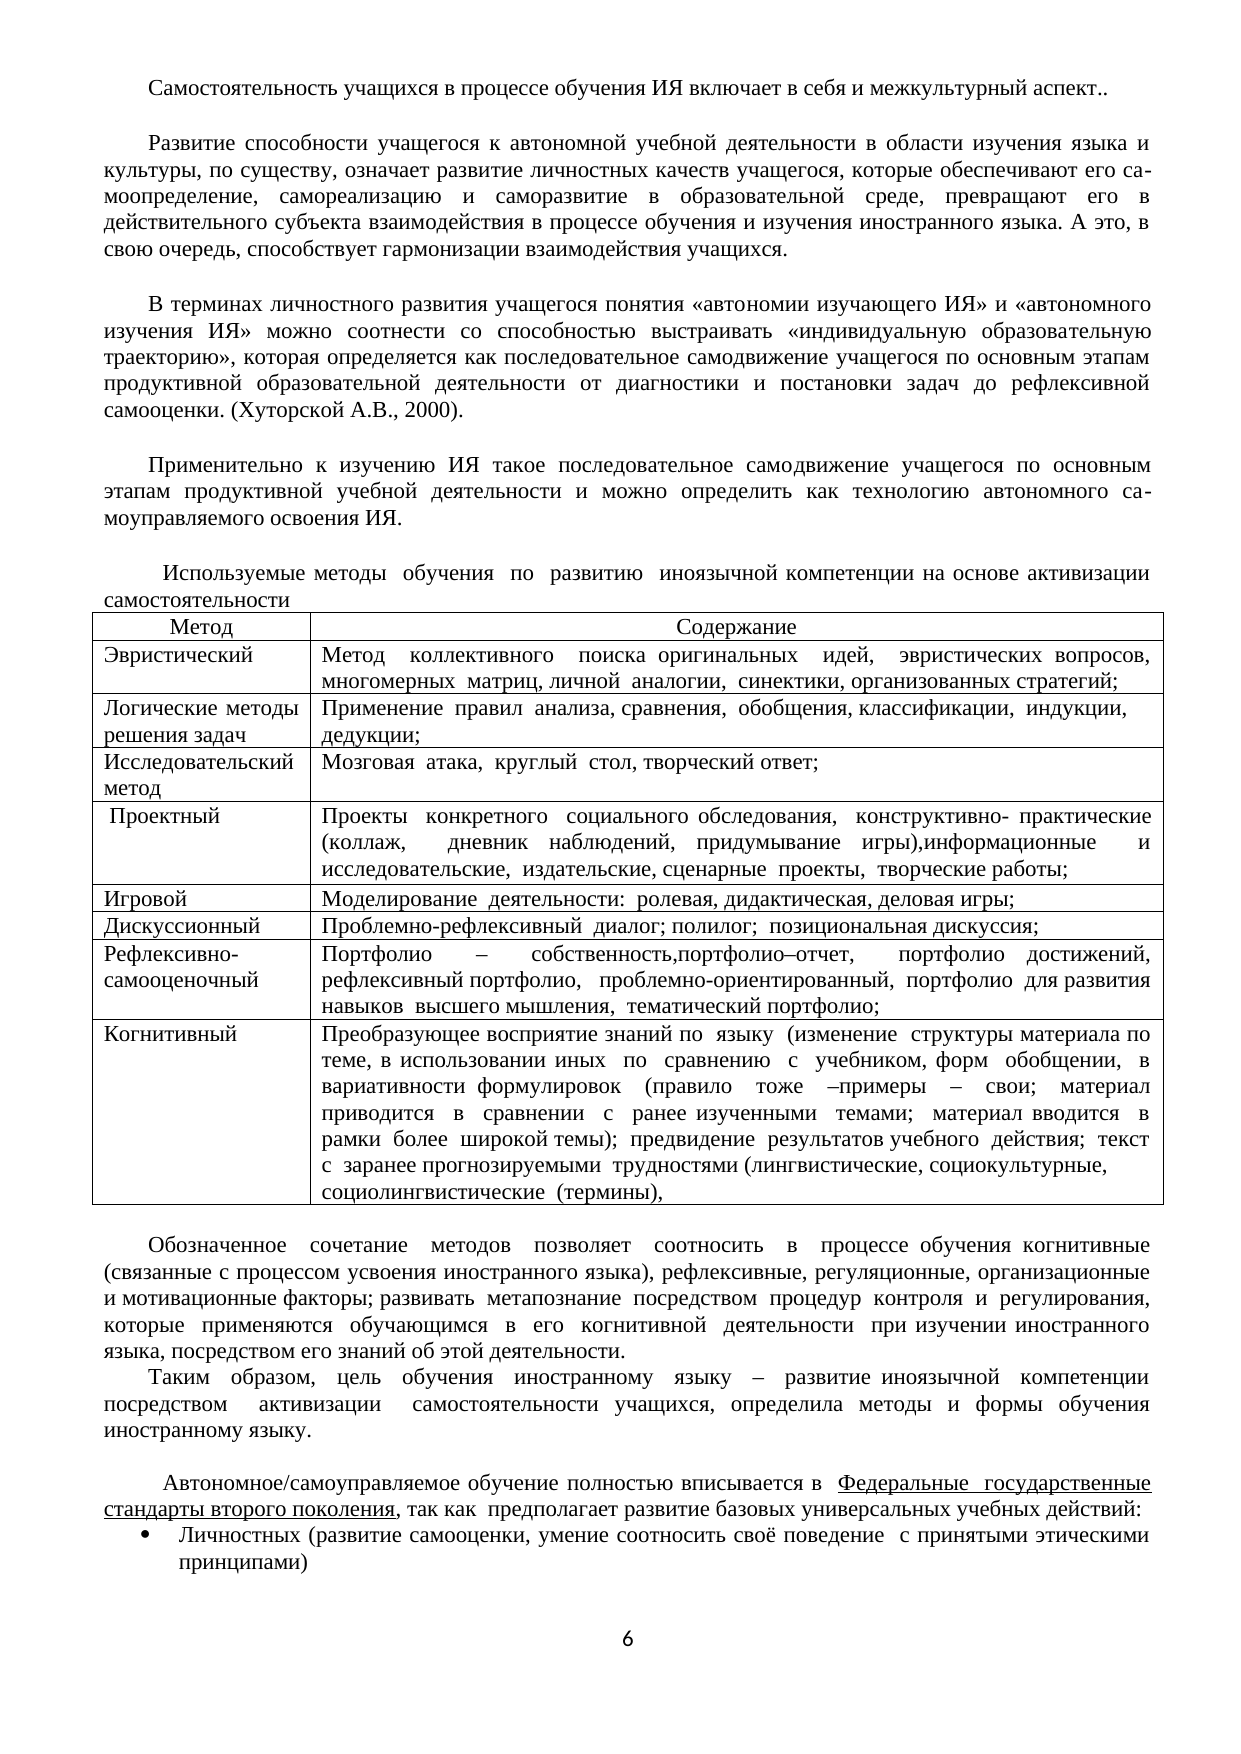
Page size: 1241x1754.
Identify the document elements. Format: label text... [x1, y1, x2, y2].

text В терминах личностного развития учащегося понятия «автономии изучающего ИЯ» и «автономного изучения ИЯ» можно соотнести со способностью выстраивать «индивидуальную образовательную траекторию», которая определяется как последовательное самодвижение учащегося по основным этапам продуктивной образовательной деятельности от диагностики и постановки задач до рефлексивной самооценки. (Хуторской А.В., 2000). [103, 290, 1152, 422]
text Самостоятельность учащихся в процессе обучения ИЯ включает в себя и межкультурный аспект.. [103, 74, 1152, 100]
text Развитие способности учащегося к автономной учебной деятельности в области изучения языка и культуры, по существу, означает развитие личностных качеств учащегося, которые обеспечивают его самоопределение, самореализацию и саморазвитие в образовательной среде, превращают его в действительного субъекта взаимодействия в процессе обучения и изучения иностранного языка. А это, в свою очередь, способствует гармонизации взаимодействия учащихся. [103, 129, 1152, 261]
table_cell Дискуссионный [93, 912, 310, 938]
table_cell Метод коллективного поиска оригинальных идей, эвристических вопросов, многомерных матриц, личной аналогии, синектики, организованных стратегий; [311, 641, 1163, 693]
table_header Содержание [311, 613, 1163, 639]
table_cell Преобразующее восприятие знаний по языку (изменение структуры материала по теме, в использовании иных по сравнению с учебником, форм обобщении, в вариативности формулировок (правило тоже –примеры – свои; материал приводится в сравнении с ранее изученными темами; материал вводится в рамки более широкой темы); предвидение результатов учебного действия; текст с заранее прогнозируемыми трудностями (лингвистические, социокультурные, социолингвистические (термины), [311, 1020, 1163, 1204]
table_cell Когнитивный [93, 1020, 310, 1204]
table_cell Проекты конкретного социального обследования, конструктивно- практические (коллаж, дневник наблюдений, придумывание игры),информационные и исследовательские, издательские, сценарные проекты, творческие работы; [311, 802, 1163, 884]
table_cell Рефлексивно-самооценочный [93, 940, 310, 1019]
list Личностных (развитие самооценки, умение соотносить своё поведение с принятыми этическими принципами) [141, 1521, 1152, 1574]
text Автономное/самоуправляемое обучение полностью вписывается в Федеральные государственные стандарты второго поколения, так как предполагает развитие базовых универсальных учебных действий: [103, 1469, 1152, 1521]
table_cell Проектный [93, 802, 310, 884]
table_cell Эвристический [93, 641, 310, 693]
text Применительно к изучению ИЯ такое последовательное самодвижение учащегося по основным этапам продуктивной учебной деятельности и можно определить как технологию автономного самоуправляемого освоения ИЯ. [103, 451, 1152, 530]
table_cell Моделирование деятельности: ролевая, дидактическая, деловая игры; [311, 885, 1163, 911]
table_cell Применение правил анализа, сравнения, обобщения, классификации, индукции, дедукции; [311, 694, 1163, 747]
table_cell Портфолио – собственность,портфолио–отчет, портфолио достижений, рефлексивный портфолио, проблемно-ориентированный, портфолио для развития навыков высшего мышления, тематический портфолио; [311, 940, 1163, 1019]
table_cell Мозговая атака, круглый стол, творческий ответ; [311, 748, 1163, 801]
text Используемые методы обучения по развитию иноязычной компетенции на основе активизации самостоятельности [103, 559, 1152, 612]
text Таким образом, цель обучения иностранному языку – развитие иноязычной компетенции посредством активизации самостоятельности учащихся, определила методы и формы обучения иностранному языку. [103, 1363, 1152, 1442]
table_header Метод [93, 613, 310, 639]
table_cell Логические методы решения задач [93, 694, 310, 747]
table_cell Игровой [93, 885, 310, 911]
table_cell Исследовательский метод [93, 748, 310, 801]
table_cell Проблемно-рефлексивный диалог; полилог; позициональная дискуссия; [311, 912, 1163, 938]
text Обозначенное сочетание методов позволяет соотносить в процессе обучения когнитивные (связанные с процессом усвоения иностранного языка), рефлексивные, регуляционные, организационные и мотивационные факторы; развивать метапознание посредством процедур контроля и регулирования, которые применяются обучающимся в его когнитивной деятельности при изучении иностранного языка, посредством его знаний об этой деятельности. [103, 1232, 1152, 1363]
